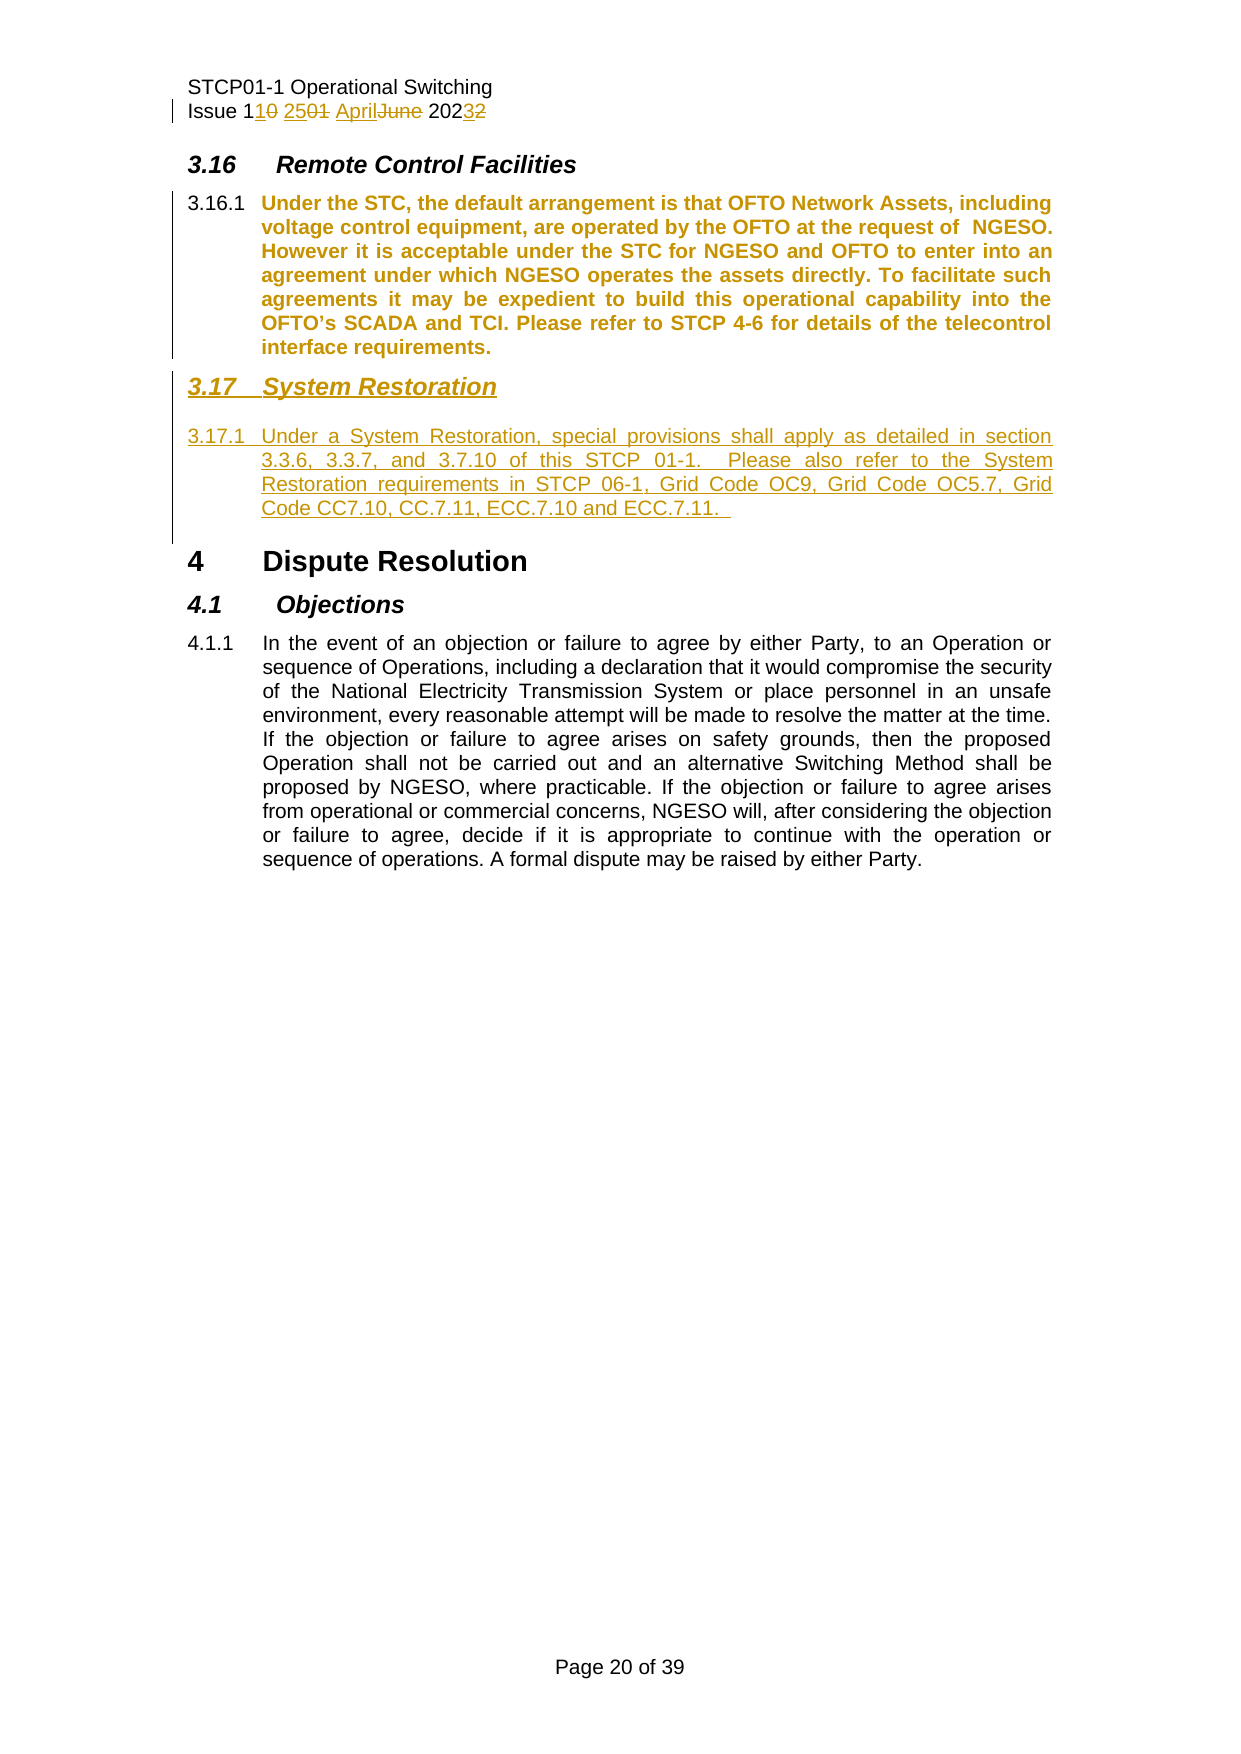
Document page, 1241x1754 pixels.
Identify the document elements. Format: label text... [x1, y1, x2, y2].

list Under the STC, the default arrangement is that OFTO Network Assets, including voltage control equipment, are operated by the OFTO at the request of NGESO. However it is acceptable under the STC for NGESO and OFTO to enter into an agreement under which NGESO operates the assets directly. To facilitate such agreements it may be expedient to build this operational capability into the OFTO’s SCADA and TCI. Please refer to STCP 4-6 for details of the telecontrol interface requirements. [187, 191, 1053, 359]
subtitle Remote Control Facilities [187, 150, 1053, 179]
subtitle Objections [187, 590, 1053, 619]
subtitle 4.1.1 In the event of an objection or failure to agree by either Party, to an Operation or sequence of Operations, including a declaration that it would compromise the security of the National Electricity Transmission System or place personnel in an unsafe environment, every reasonable attempt will be made to resolve the matter at the time. If the objection or failure to agree arises on safety grounds, then the proposed Operation shall not be carried out and an alternative Switching Method shall be proposed by NGESO, where practicable. If the objection or failure to agree arises from operational or commercial concerns, NGESO will, after considering the objection or failure to agree, decide if it is appropriate to continue with the operation or sequence of operations. A formal dispute may be raised by either Party. [187, 631, 1053, 871]
subtitle Dispute Resolution [187, 544, 1053, 577]
